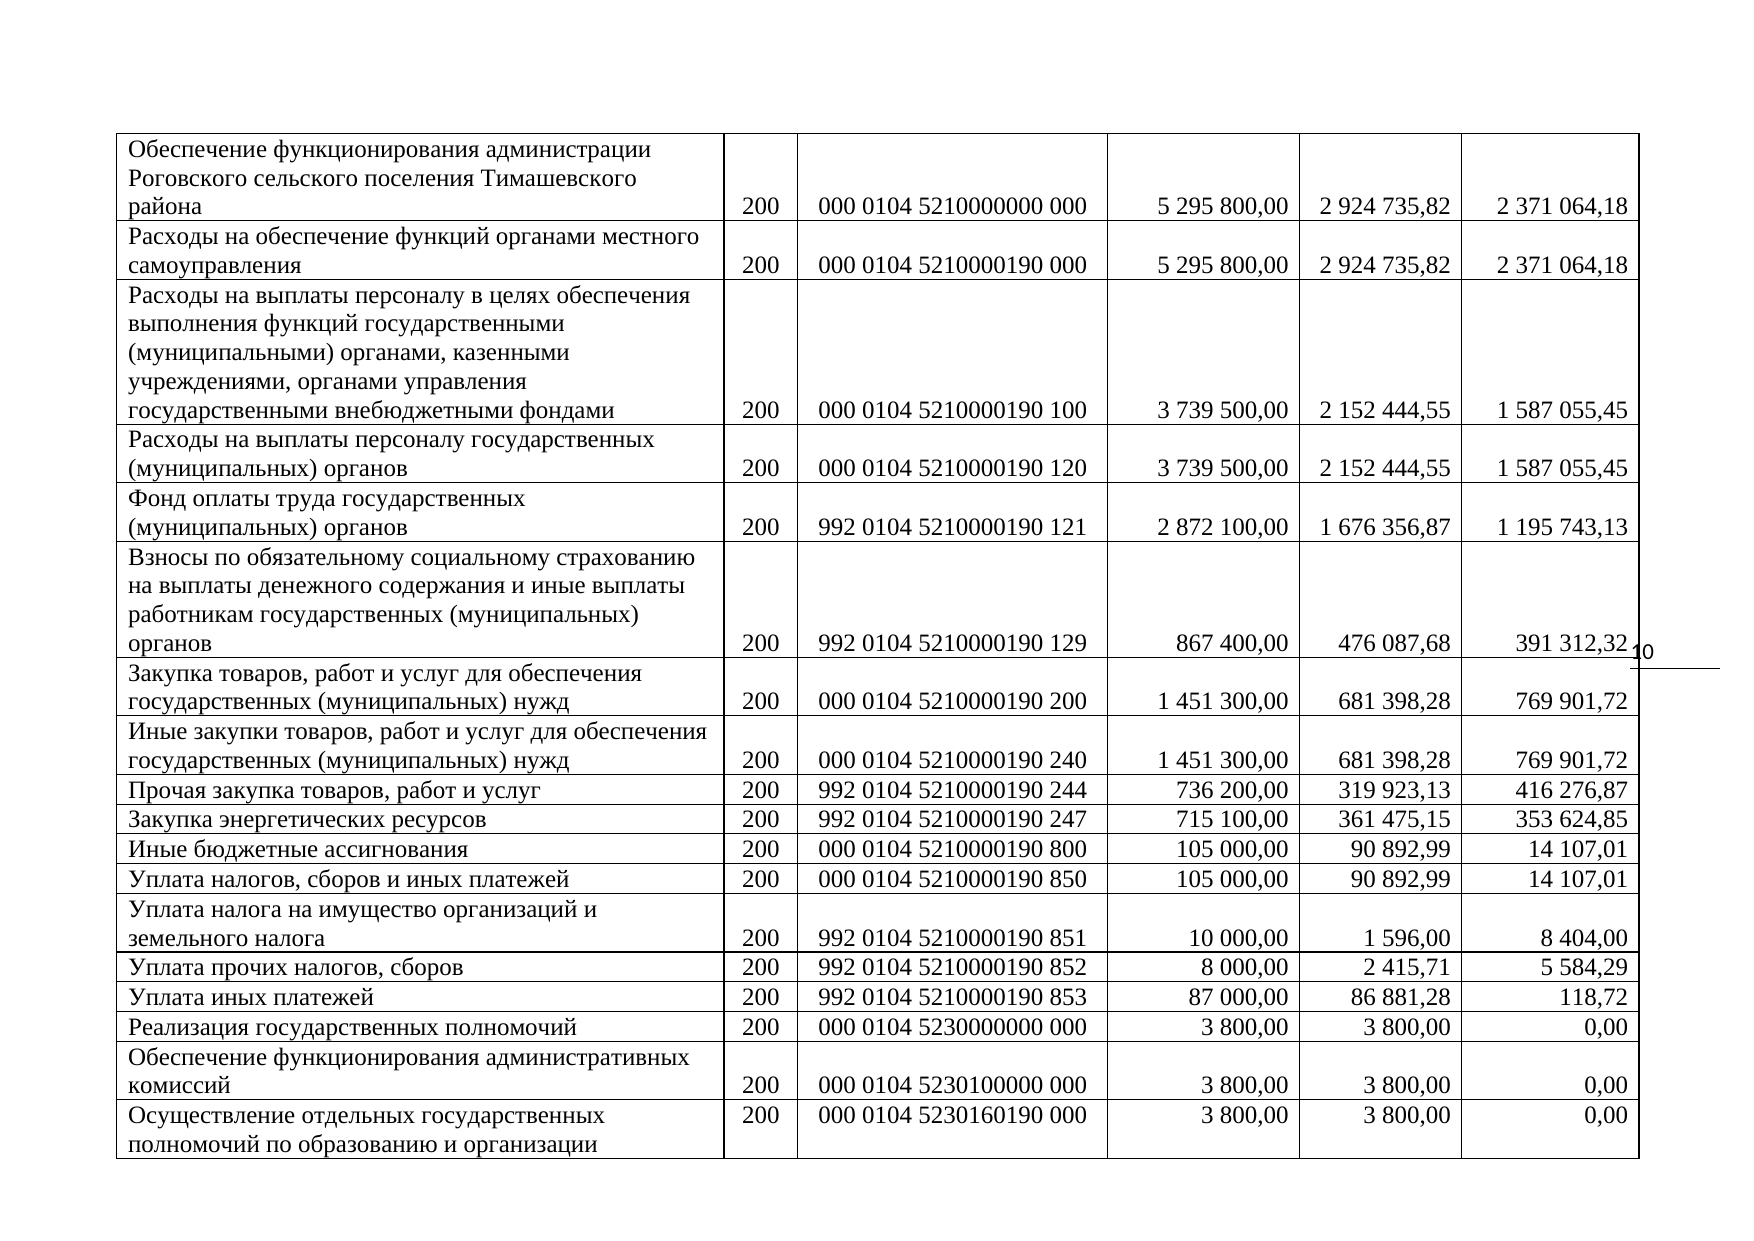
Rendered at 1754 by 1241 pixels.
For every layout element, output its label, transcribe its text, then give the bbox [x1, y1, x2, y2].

table_cell 200 [725, 1012, 797, 1041]
table_cell 2 152 444,55 [1300, 425, 1461, 482]
table_cell 200 [725, 805, 797, 833]
table_cell Обеспечение функционирования административных комиссий [117, 1042, 723, 1099]
table_cell 5 584,29 [1462, 953, 1638, 981]
table_cell 476 087,68 [1300, 542, 1461, 657]
table_cell 769 901,72 [1462, 658, 1638, 715]
table_cell 5 295 800,00 [1108, 221, 1299, 279]
table_cell 90 892,99 [1300, 864, 1461, 893]
table_cell 200 [725, 716, 797, 774]
table_cell 200 [725, 658, 797, 715]
table_cell 1 451 300,00 [1108, 658, 1299, 715]
table_cell 992 0104 5210000190 853 [798, 982, 1107, 1011]
table_cell 2 924 735,82 [1300, 134, 1461, 220]
table_cell 1 587 055,45 [1462, 425, 1638, 482]
table_cell 3 800,00 [1108, 1100, 1299, 1158]
table_cell 353 624,85 [1462, 805, 1638, 833]
table_cell 200 [725, 134, 797, 220]
table_cell Расходы на выплаты персоналу в целях обеспечения выполнения функций государственными (муниципальными) органами, казенными учреждениями, органами управления государственными внебюджетными фондами [117, 280, 723, 423]
table_cell Реализация государственных полномочий [117, 1012, 723, 1041]
table_cell 992 0104 5210000190 247 [798, 805, 1107, 833]
table_cell 319 923,13 [1300, 775, 1461, 803]
table_cell 1 596,00 [1300, 894, 1461, 951]
table_cell 992 0104 5210000190 851 [798, 894, 1107, 951]
table_cell 736 200,00 [1108, 775, 1299, 803]
table_cell 2 415,71 [1300, 953, 1461, 981]
table_cell 200 [725, 1100, 797, 1158]
table_cell 000 0104 5210000190 120 [798, 425, 1107, 482]
table_cell Взносы по обязательному социальному страхованию на выплаты денежного содержания и иные выплаты работникам государственных (муниципальных) органов [117, 542, 723, 657]
table_cell 416 276,87 [1462, 775, 1638, 803]
table_cell 0,00 [1462, 1012, 1638, 1041]
table_cell 000 0104 5210000190 800 [798, 834, 1107, 863]
table_cell 000 0104 5230100000 000 [798, 1042, 1107, 1099]
table_cell Закупка энергетических ресурсов [117, 805, 723, 833]
table_cell 200 [725, 982, 797, 1011]
table_cell 105 000,00 [1108, 834, 1299, 863]
table_cell Расходы на выплаты персоналу государственных (муниципальных) органов [117, 425, 723, 482]
table_cell 361 475,15 [1300, 805, 1461, 833]
table_cell 200 [725, 425, 797, 482]
table_cell Расходы на обеспечение функций органами местного самоуправления [117, 221, 723, 279]
table_cell Уплата прочих налогов, сборов [117, 953, 723, 981]
table_cell 200 [725, 864, 797, 893]
table_cell 200 [725, 775, 797, 803]
table_cell Уплата налогов, сборов и иных платежей [117, 864, 723, 893]
table_cell 8 404,00 [1462, 894, 1638, 951]
table_cell 86 881,28 [1300, 982, 1461, 1011]
table_cell Фонд оплаты труда государственных (муниципальных) органов [117, 483, 723, 541]
table_cell Прочая закупка товаров, работ и услуг [117, 775, 723, 803]
table_cell 391 312,32 [1462, 542, 1638, 657]
table_cell 3 800,00 [1300, 1100, 1461, 1158]
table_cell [117, 1100, 723, 1158]
table_cell 14 107,01 [1462, 834, 1638, 863]
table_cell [798, 1100, 1107, 1158]
table_cell 0,00 [1462, 1042, 1638, 1099]
table_cell 1 451 300,00 [1108, 716, 1299, 774]
table_cell 14 107,01 [1462, 864, 1638, 893]
table_cell 1 676 356,87 [1300, 483, 1461, 541]
table_cell Иные закупки товаров, работ и услуг для обеспечения государственных (муниципальных) нужд [117, 716, 723, 774]
table_cell 681 398,28 [1300, 716, 1461, 774]
table_cell 681 398,28 [1300, 658, 1461, 715]
table_cell 992 0104 5210000190 129 [798, 542, 1107, 657]
table_cell 000 0104 5210000190 100 [798, 280, 1107, 423]
table_cell 1 195 743,13 [1462, 483, 1638, 541]
table_cell 000 0104 5210000190 240 [798, 716, 1107, 774]
table_cell 2 924 735,82 [1300, 221, 1461, 279]
table_cell 769 901,72 [1462, 716, 1638, 774]
table_cell 992 0104 5210000190 852 [798, 953, 1107, 981]
table_cell 200 [725, 280, 797, 423]
table_cell 3 800,00 [1108, 1012, 1299, 1041]
table_cell 000 0104 5210000190 000 [798, 221, 1107, 279]
table_cell 200 [725, 221, 797, 279]
table_cell 87 000,00 [1108, 982, 1299, 1011]
table_cell 10 000,00 [1108, 894, 1299, 951]
table_cell 000 0104 5230000000 000 [798, 1012, 1107, 1041]
table_cell Закупка товаров, работ и услуг для обеспечения государственных (муниципальных) нужд [117, 658, 723, 715]
table_cell 992 0104 5210000190 121 [798, 483, 1107, 541]
table_cell 200 [725, 894, 797, 951]
table_cell 000 0104 5210000190 200 [798, 658, 1107, 715]
table_cell Уплата налога на имущество организаций и земельного налога [117, 894, 723, 951]
table_cell 3 739 500,00 [1108, 280, 1299, 423]
table_cell 3 800,00 [1300, 1042, 1461, 1099]
table_cell 3 739 500,00 [1108, 425, 1299, 482]
table_cell Уплата иных платежей [117, 982, 723, 1011]
table_cell 992 0104 5210000190 244 [798, 775, 1107, 803]
table_cell 2 371 064,18 [1462, 134, 1638, 220]
table_cell 1 587 055,45 [1462, 280, 1638, 423]
table_cell 90 892,99 [1300, 834, 1461, 863]
table_cell 000 0104 5210000190 850 [798, 864, 1107, 893]
table_cell 200 [725, 483, 797, 541]
table_cell 000 0104 5210000000 000 [798, 134, 1107, 220]
table_cell 3 800,00 [1108, 1042, 1299, 1099]
table_cell 5 295 800,00 [1108, 134, 1299, 220]
table_cell 3 800,00 [1300, 1012, 1461, 1041]
table_cell 200 [725, 542, 797, 657]
table_cell 105 000,00 [1108, 864, 1299, 893]
table_cell 200 [725, 834, 797, 863]
table_cell 0,00 [1462, 1100, 1638, 1158]
table_cell Обеспечение функционирования администрации Роговского сельского поселения Тимашевского района [117, 134, 723, 220]
table_cell 2 872 100,00 [1108, 483, 1299, 541]
table_cell 200 [725, 953, 797, 981]
table_cell 8 000,00 [1108, 953, 1299, 981]
table_cell 715 100,00 [1108, 805, 1299, 833]
table_cell 200 [725, 1042, 797, 1099]
table_cell 118,72 [1462, 982, 1638, 1011]
table_cell 2 152 444,55 [1300, 280, 1461, 423]
table_cell Иные бюджетные ассигнования [117, 834, 723, 863]
table_cell 2 371 064,18 [1462, 221, 1638, 279]
table_cell 867 400,00 [1108, 542, 1299, 657]
